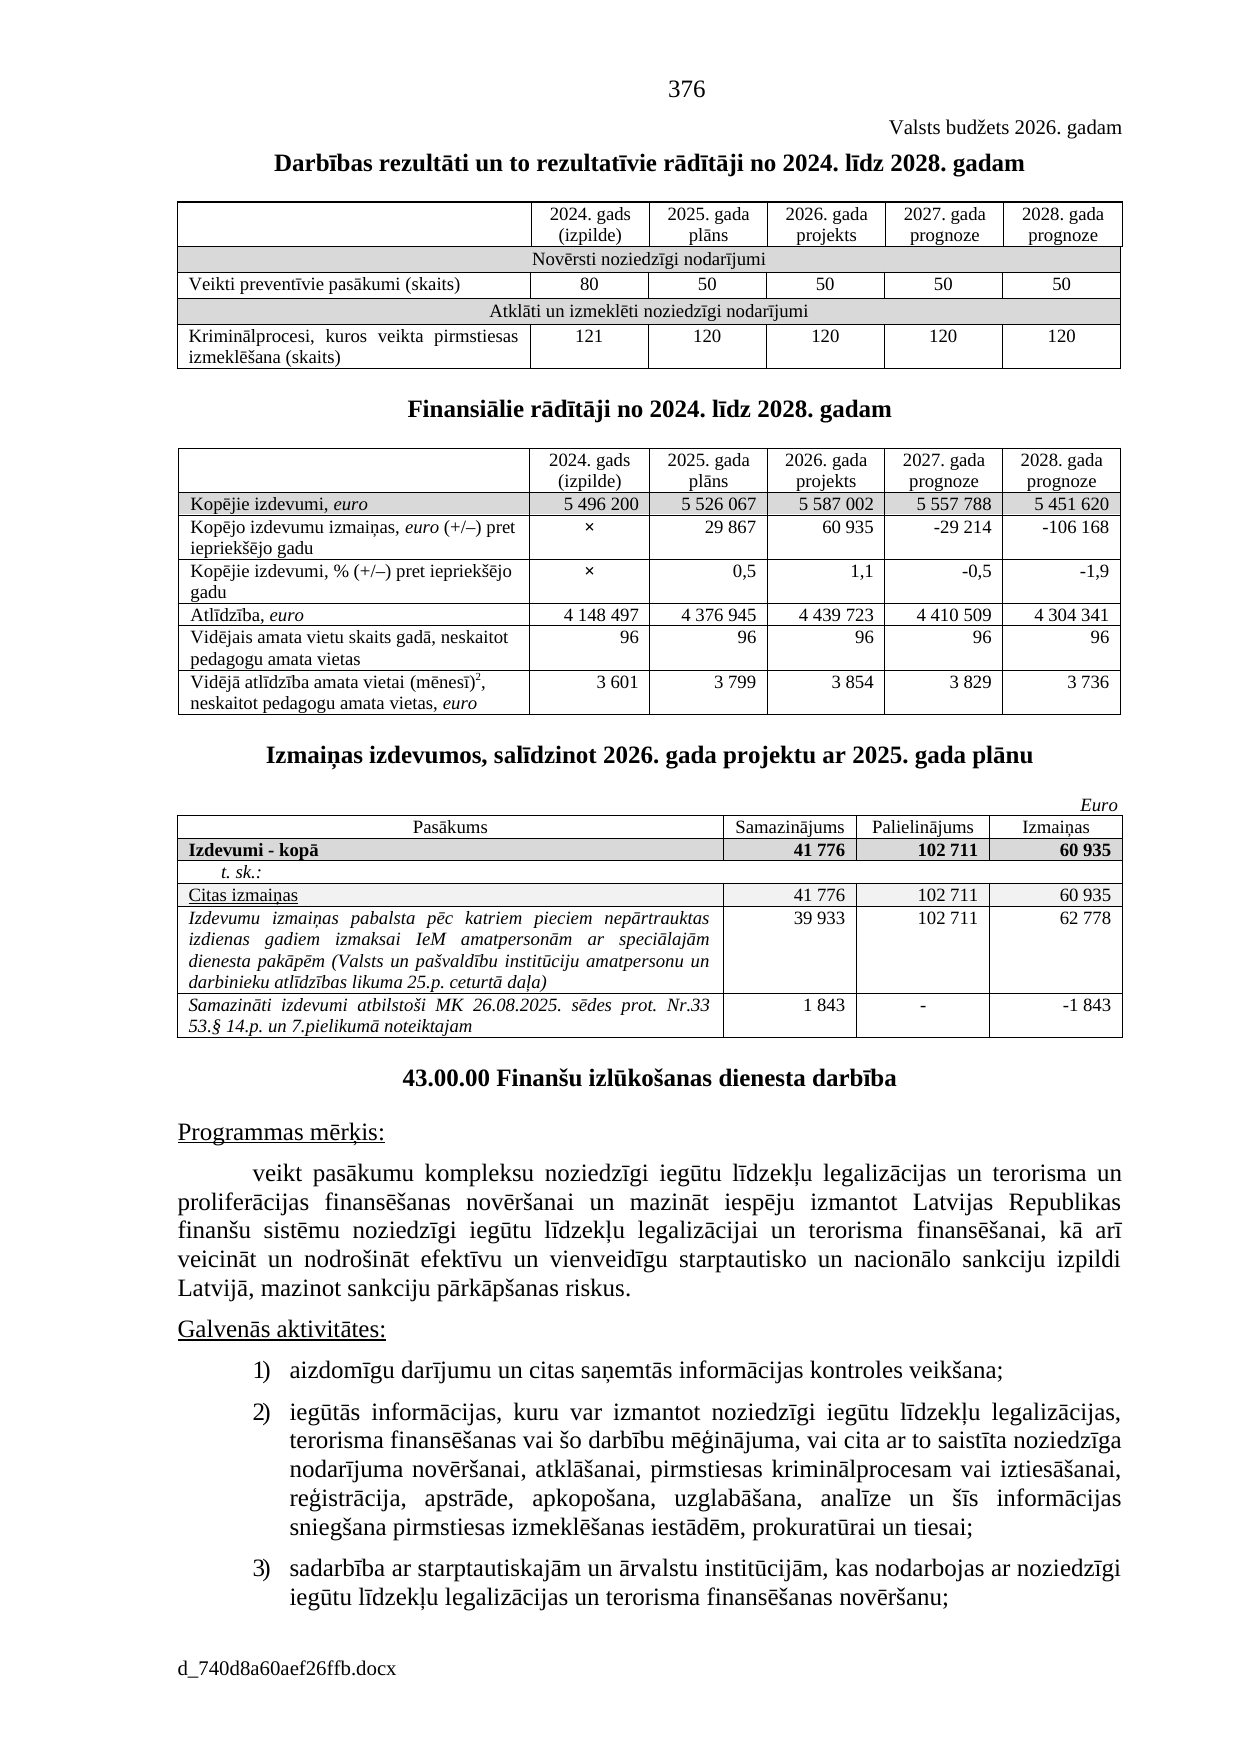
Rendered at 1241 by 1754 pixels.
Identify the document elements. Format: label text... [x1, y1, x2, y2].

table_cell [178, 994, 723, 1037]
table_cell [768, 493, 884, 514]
list aizdomīgu darījumu un citas saņemtās informācijas kontroles veikšana; [252, 1356, 1122, 1384]
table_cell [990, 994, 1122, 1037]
list iegūtās informācijas, kuru var izmantot noziedzīgi iegūtu līdzekļu legalizācijas, terorisma finansēšanas vai šo darbību mēģinājuma, vai cita ar to saistīta noziedzīga nodarījuma novēršanai, atklāšanai, pirmstiesas kriminālprocesam vai iztiesāšanai, reģistrācija, apstrāde, apkopošana, uzglabāšana, analīze un šīs informācijas sniegšana pirmstiesas izmeklēšanas iestādēm, prokuratūrai un tiesai; [252, 1397, 1122, 1541]
text Galvenās aktivitātes: [177, 1314, 1122, 1343]
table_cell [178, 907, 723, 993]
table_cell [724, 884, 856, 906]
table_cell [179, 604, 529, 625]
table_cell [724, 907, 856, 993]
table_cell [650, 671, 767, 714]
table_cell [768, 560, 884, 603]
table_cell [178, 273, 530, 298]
text veikt pasākumu kompleksu noziedzīgi iegūtu līdzekļu legalizācijas un terorisma un proliferācijas finansēšanas novēršanai un mazināt iespēju izmantot Latvijas Republikas finanšu sistēmu noziedzīgi iegūtu līdzekļu legalizācijai un terorisma finansēšanai, kā arī veicināt un nodrošināt efektīvu un vienveidīgu starptautisko un nacionālo sankciju izpildi Latvijā, mazinot sankciju pārkāpšanas riskus. [177, 1158, 1122, 1302]
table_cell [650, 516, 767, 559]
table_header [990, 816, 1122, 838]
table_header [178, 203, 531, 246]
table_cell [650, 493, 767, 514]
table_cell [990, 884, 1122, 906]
text Programmas mērķis: [177, 1117, 1122, 1146]
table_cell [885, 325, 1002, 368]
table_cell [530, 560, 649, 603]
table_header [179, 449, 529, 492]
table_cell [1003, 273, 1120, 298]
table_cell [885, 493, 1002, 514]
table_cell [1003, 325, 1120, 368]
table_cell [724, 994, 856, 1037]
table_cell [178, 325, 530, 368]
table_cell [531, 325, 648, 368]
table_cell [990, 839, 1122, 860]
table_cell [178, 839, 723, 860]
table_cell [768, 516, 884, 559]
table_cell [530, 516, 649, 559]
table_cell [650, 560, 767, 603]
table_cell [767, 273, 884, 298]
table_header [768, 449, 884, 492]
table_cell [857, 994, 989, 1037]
text Finansiālie rādītāji no 2024. līdz 2028. gadam [177, 394, 1122, 423]
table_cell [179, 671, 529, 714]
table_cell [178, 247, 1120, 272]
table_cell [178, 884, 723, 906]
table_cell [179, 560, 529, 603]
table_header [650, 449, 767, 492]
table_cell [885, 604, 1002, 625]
text Izmaiņas izdevumos, salīdzinot 2026. gada projektu ar 2025. gada plānu [177, 740, 1122, 768]
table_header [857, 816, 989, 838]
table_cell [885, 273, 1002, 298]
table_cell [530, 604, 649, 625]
text 43.00.00 Finanšu izlūkošanas dienesta darbība [177, 1063, 1122, 1092]
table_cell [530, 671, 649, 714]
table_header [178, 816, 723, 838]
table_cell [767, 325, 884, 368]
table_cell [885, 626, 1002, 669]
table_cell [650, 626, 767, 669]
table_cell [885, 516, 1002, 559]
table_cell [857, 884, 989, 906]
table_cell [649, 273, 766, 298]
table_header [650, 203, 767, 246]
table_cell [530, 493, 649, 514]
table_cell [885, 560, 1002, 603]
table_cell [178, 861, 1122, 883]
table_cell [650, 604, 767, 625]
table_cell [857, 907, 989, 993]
list sadarbība ar starptautiskajām un ārvalstu institūcijām, kas nodarbojas ar noziedzīgi iegūtu līdzekļu legalizācijas un terorisma finansēšanas novēršanu; [252, 1553, 1122, 1611]
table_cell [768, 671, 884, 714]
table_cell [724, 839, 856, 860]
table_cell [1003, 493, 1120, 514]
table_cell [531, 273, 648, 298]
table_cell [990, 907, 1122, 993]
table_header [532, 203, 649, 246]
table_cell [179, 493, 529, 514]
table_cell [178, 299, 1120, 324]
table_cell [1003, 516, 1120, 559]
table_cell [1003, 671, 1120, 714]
text Darbības rezultāti un to rezultatīvie rādītāji no 2024. līdz 2028. gadam [177, 148, 1122, 176]
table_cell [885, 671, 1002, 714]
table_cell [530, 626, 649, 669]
text Euro [1002, 793, 1122, 815]
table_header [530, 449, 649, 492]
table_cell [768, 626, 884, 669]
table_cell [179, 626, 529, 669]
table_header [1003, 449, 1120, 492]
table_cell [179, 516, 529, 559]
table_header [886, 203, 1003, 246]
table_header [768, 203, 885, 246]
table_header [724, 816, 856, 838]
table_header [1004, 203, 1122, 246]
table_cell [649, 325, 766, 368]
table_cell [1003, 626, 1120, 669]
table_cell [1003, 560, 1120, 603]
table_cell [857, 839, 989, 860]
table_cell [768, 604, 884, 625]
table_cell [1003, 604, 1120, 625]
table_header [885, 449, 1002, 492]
